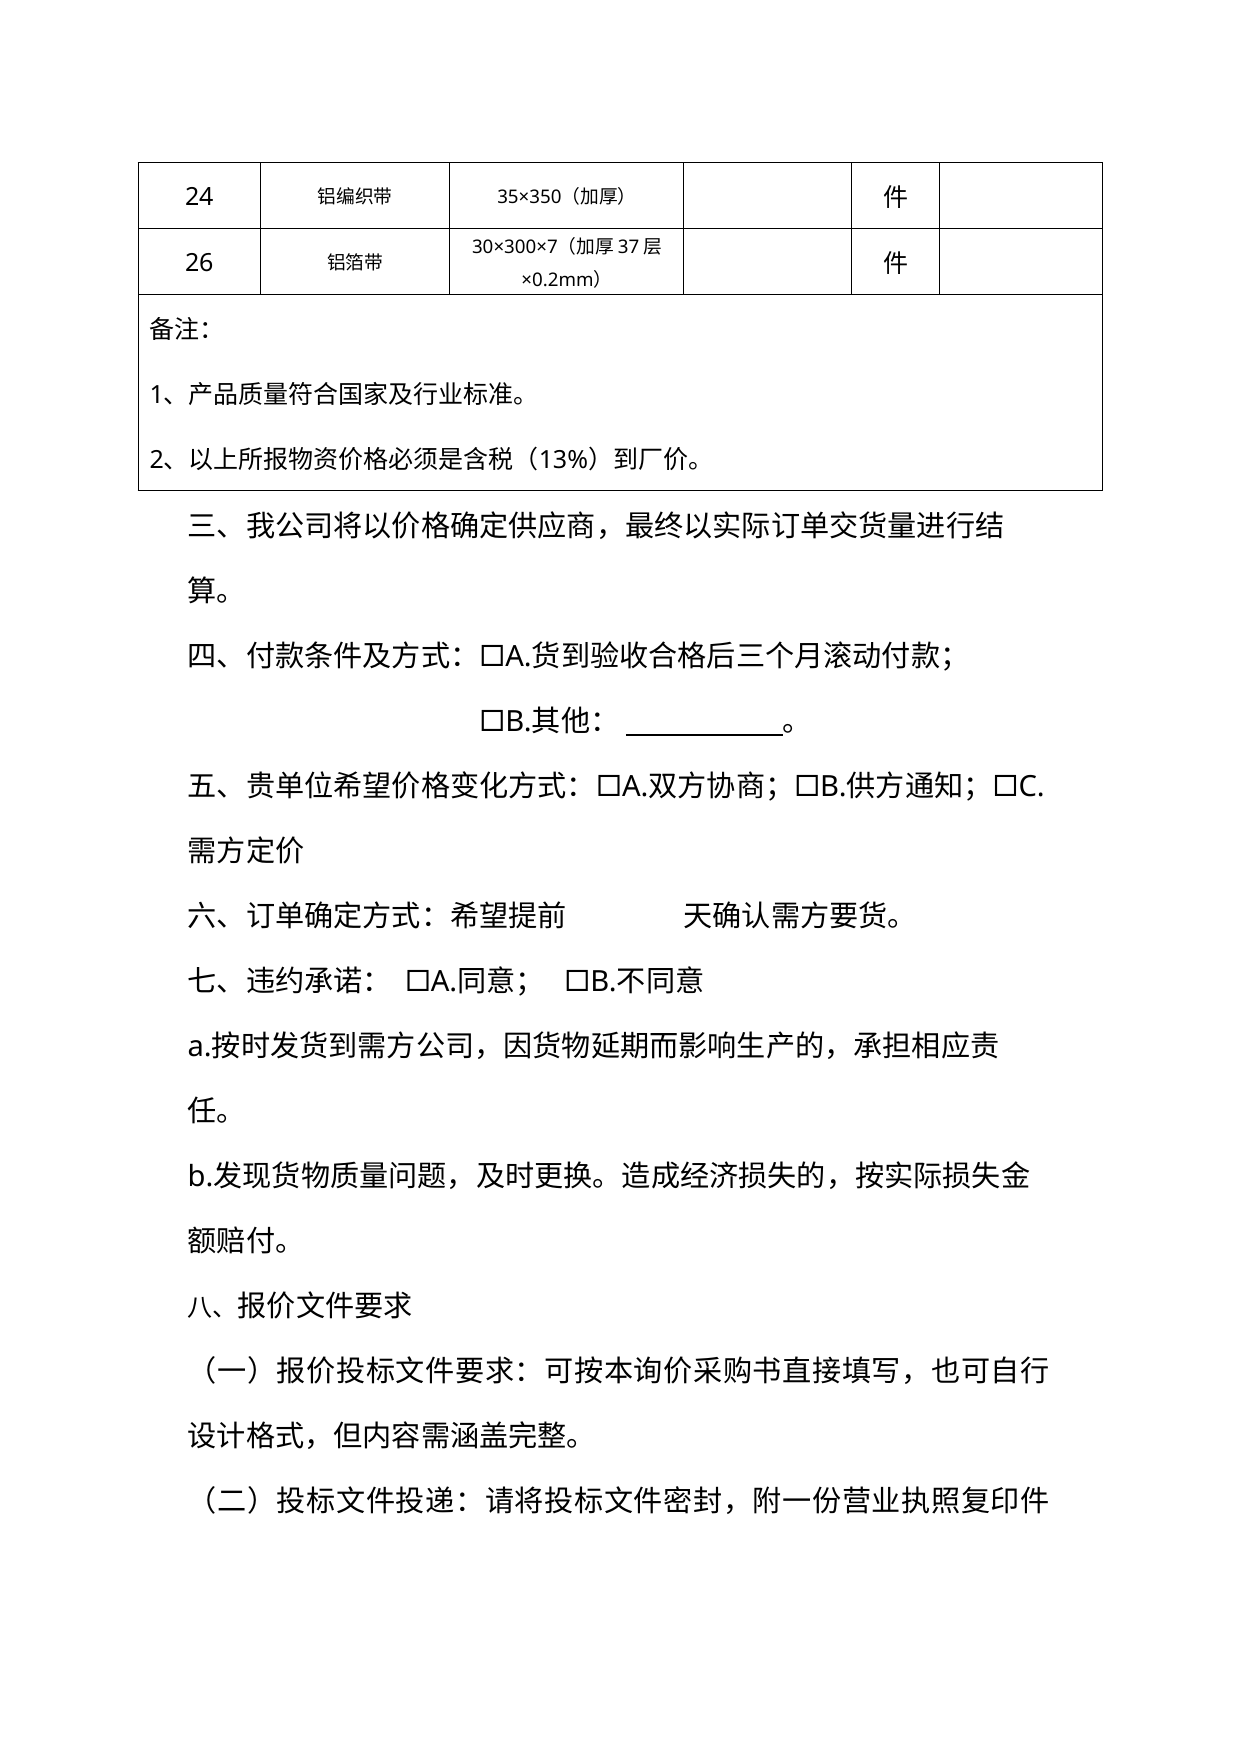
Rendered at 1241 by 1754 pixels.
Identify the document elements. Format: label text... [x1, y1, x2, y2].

text 八、报价文件要求 [187, 1271, 1053, 1336]
table_cell [684, 163, 851, 228]
text （一）报价投标文件要求：可按本询价采购书直接填写，也可自行设计格式，但内容需涵盖完整。 [187, 1336, 1053, 1466]
text 四、付款条件及方式：A.货到验收合格后三个月滚动付款； [187, 621, 1053, 686]
table_cell 铝编织带 [261, 163, 449, 228]
text a.按时发货到需方公司，因货物延期而影响生产的，承担相应责任。 [187, 1011, 1053, 1141]
table_cell [940, 163, 1102, 228]
text 三、我公司将以价格确定供应商，最终以实际订单交货量进行结算。 [187, 491, 1053, 621]
text 五、贵单位希望价格变化方式：A.双方协商；B.供方通知；C.需方定价 [187, 751, 1053, 881]
table_cell 件 [852, 163, 939, 228]
table_cell 铝箔带 [261, 229, 449, 294]
table_cell 备注： 1、产品质量符合国家及行业标准。 2、以上所报物资价格必须是含税（13%）到厂价。 [139, 295, 1102, 490]
table_cell 35×350（加厚） [450, 163, 683, 228]
text 七、违约承诺： A.同意； B.不同意 [187, 946, 1053, 1011]
table_cell [940, 229, 1102, 294]
table_cell 30×300×7（加厚37层×0.2mm） [450, 229, 683, 294]
table_cell 件 [852, 229, 939, 294]
text B.其他： 。 [187, 686, 1053, 751]
text b.发现货物质量问题，及时更换。造成经济损失的，按实际损失金额赔付。 [187, 1141, 1053, 1271]
table_cell [684, 229, 851, 294]
text 六、订单确定方式：希望提前 天确认需方要货。 [187, 881, 1053, 946]
table_cell 24 [139, 163, 260, 228]
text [187, 1466, 1053, 1531]
table_cell 26 [139, 229, 260, 294]
